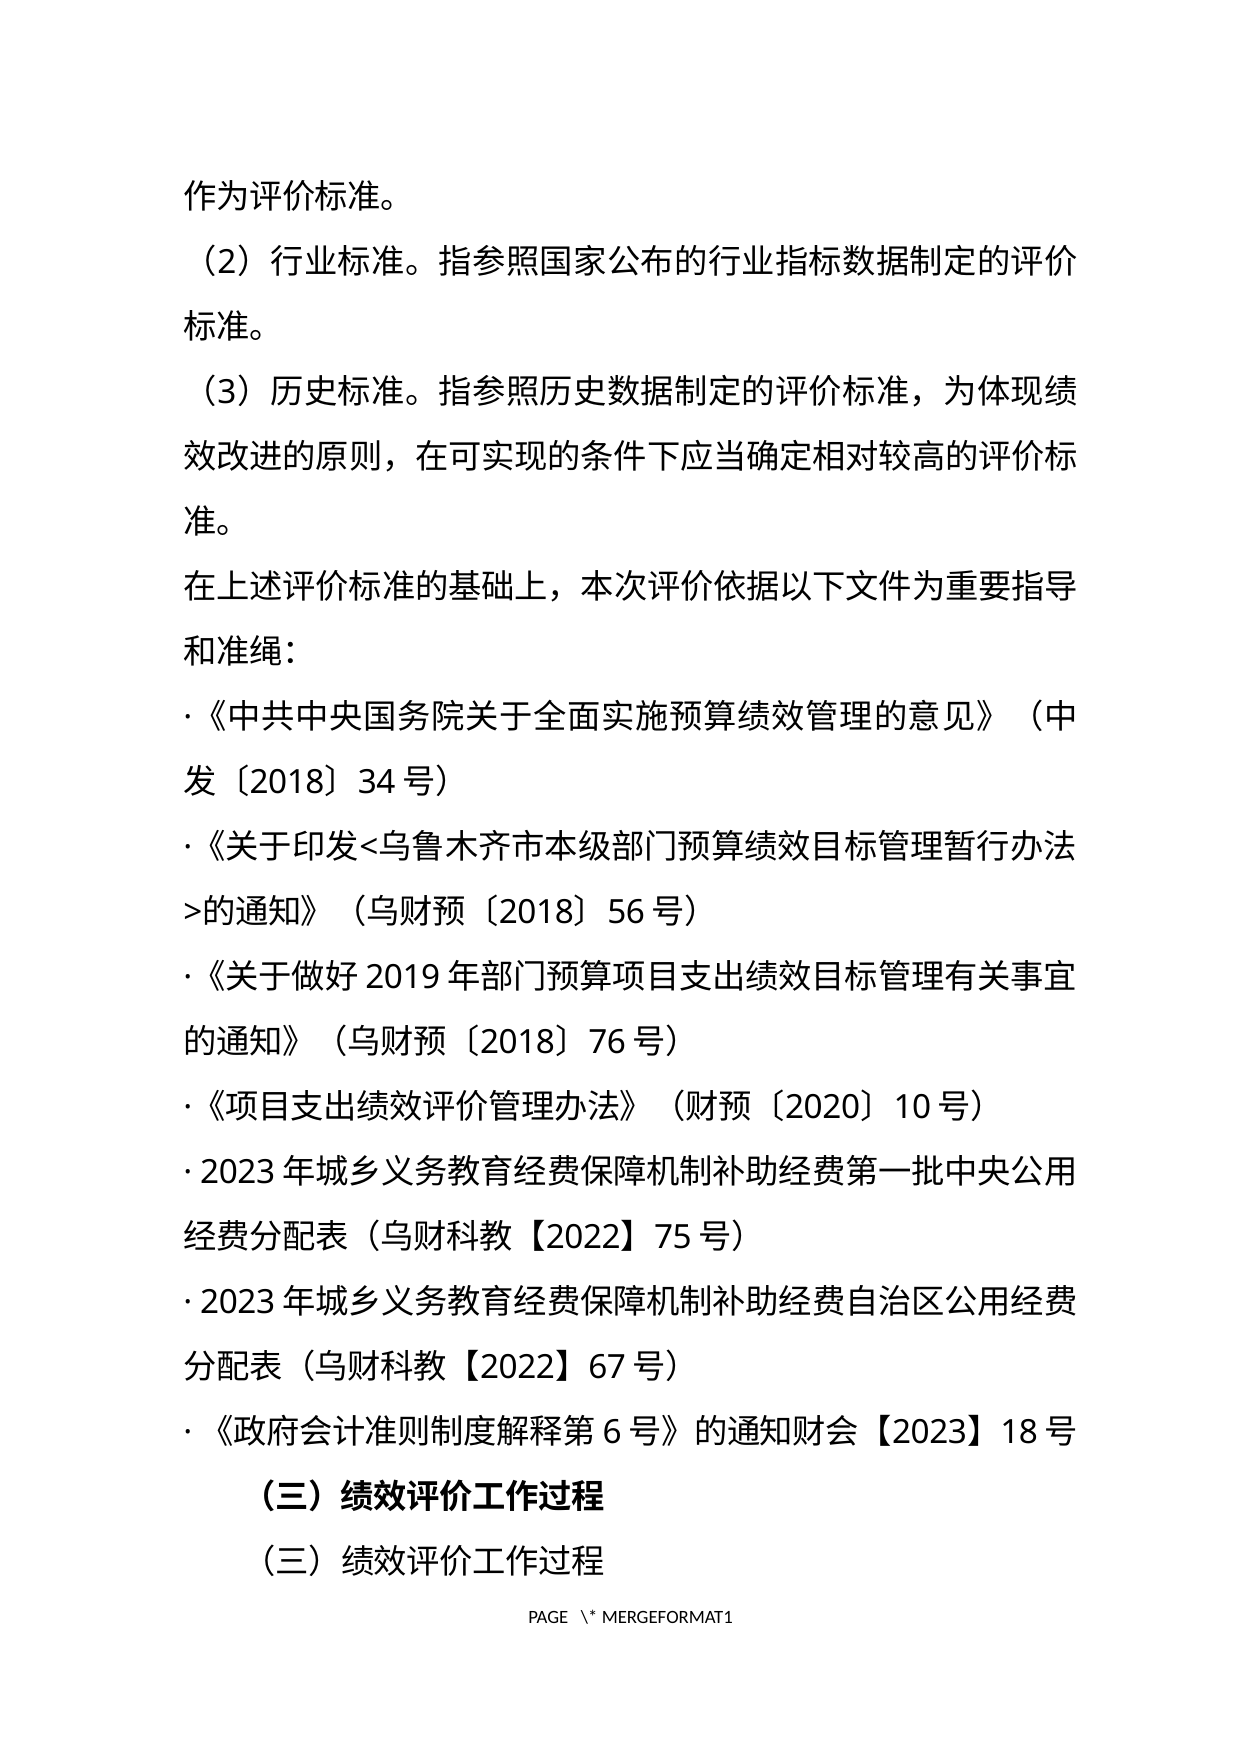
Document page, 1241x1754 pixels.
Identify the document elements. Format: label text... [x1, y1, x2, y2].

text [183, 1527, 1078, 1592]
text （三）绩效评价工作过程 [183, 1462, 1078, 1527]
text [183, 162, 1078, 1462]
